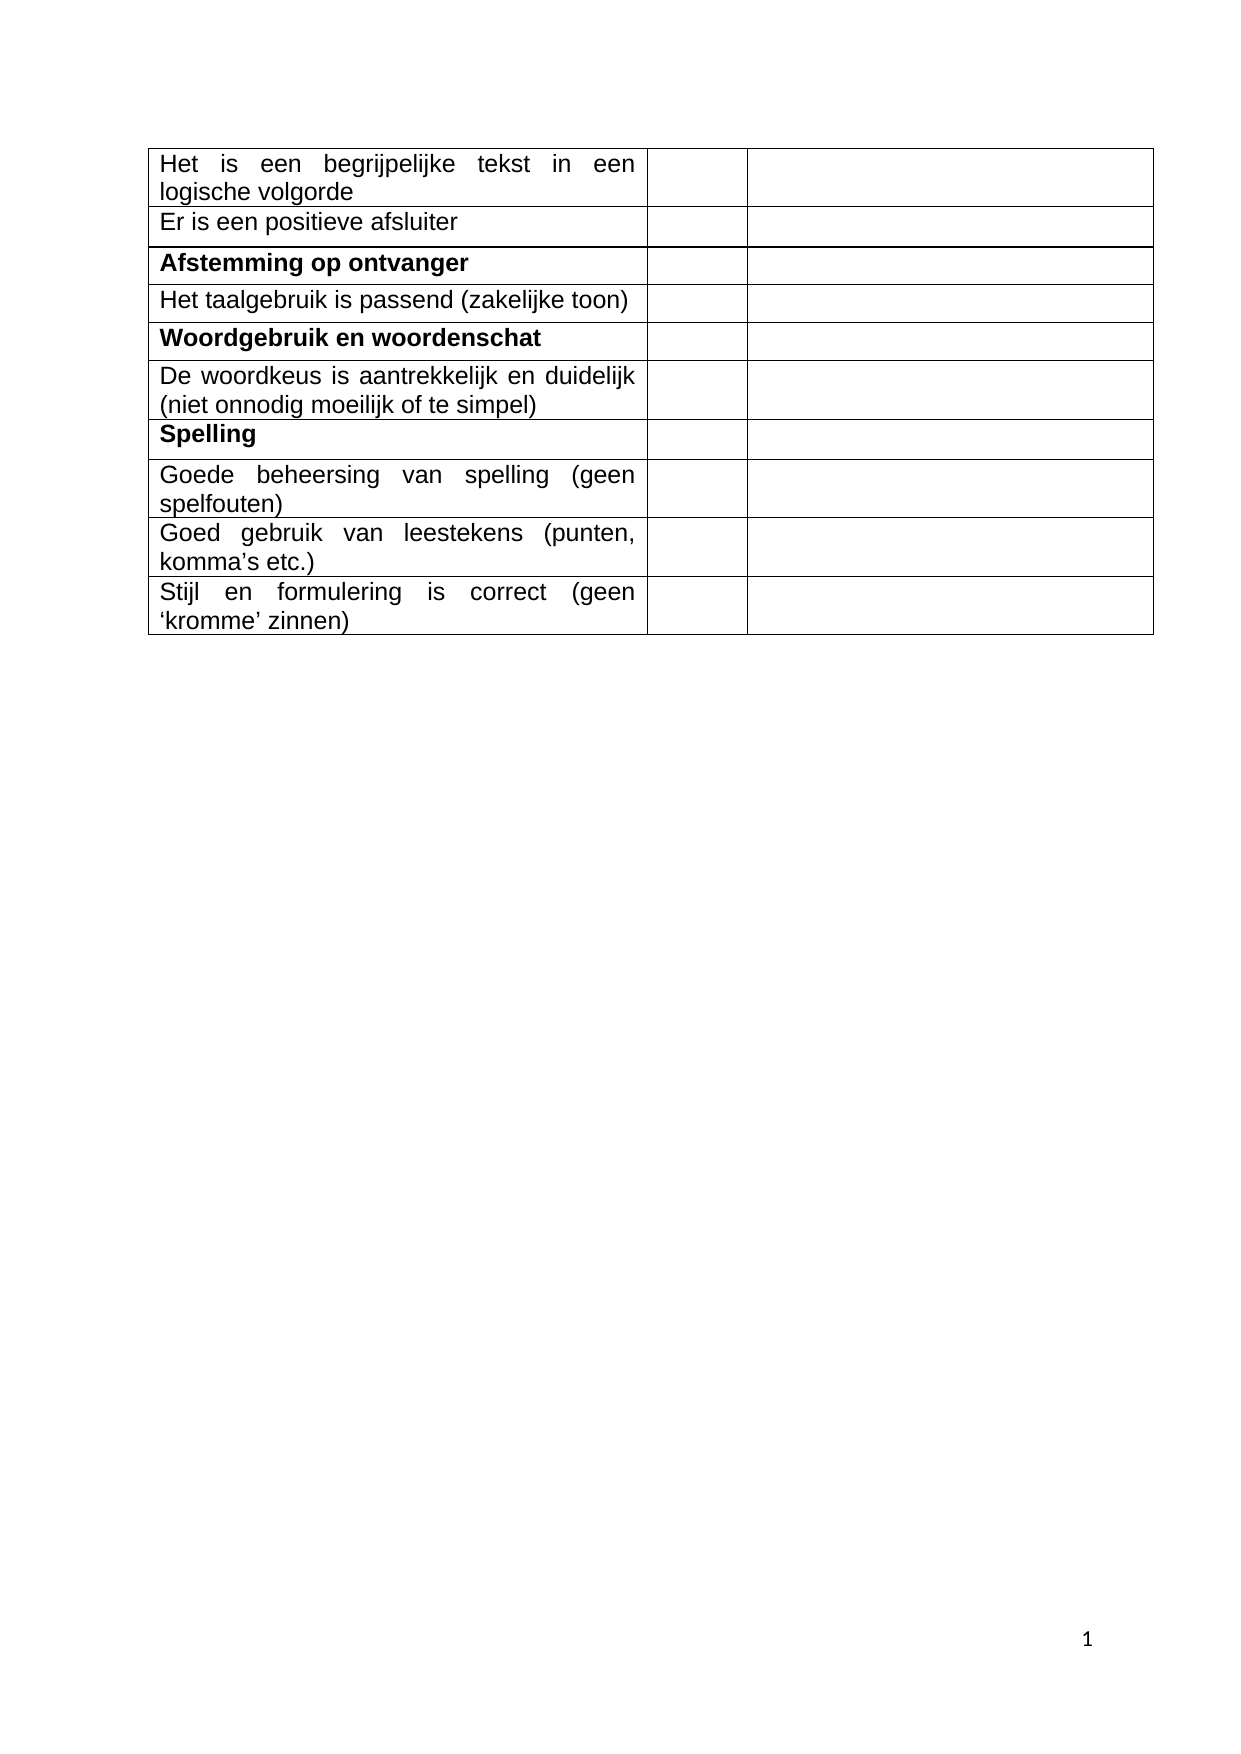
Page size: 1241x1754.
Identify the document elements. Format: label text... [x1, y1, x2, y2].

table_cell [648, 420, 747, 459]
table_cell [648, 207, 747, 246]
table_cell Er is een positieve afsluiter [149, 207, 647, 246]
table_cell Het taalgebruik is passend (zakelijke toon) [149, 285, 647, 322]
table_cell Goed gebruik van leestekens (punten, komma’s etc.) [149, 518, 647, 576]
table_cell Afstemming op ontvanger [149, 248, 647, 284]
table_cell [648, 285, 747, 322]
table_cell [648, 518, 747, 576]
table_cell De woordkeus is aantrekkelijk en duidelijk (niet onnodig moeilijk of te simpel) [149, 361, 647, 418]
table_cell [648, 577, 747, 634]
table_cell [748, 518, 1153, 576]
table_cell [748, 207, 1153, 246]
table_cell [648, 149, 747, 206]
table_cell [648, 248, 747, 284]
table_cell Woordgebruik en woordenschat [149, 323, 647, 360]
table_cell [748, 420, 1153, 459]
table_cell [648, 460, 747, 517]
table_cell [748, 460, 1153, 517]
table_cell [748, 323, 1153, 360]
table_cell [648, 361, 747, 418]
table_cell Spelling [149, 420, 647, 459]
table_cell [748, 361, 1153, 418]
table_cell [748, 577, 1153, 634]
table_cell Goede beheersing van spelling (geen spelfouten) [149, 460, 647, 517]
table_cell [748, 149, 1153, 206]
table_cell [748, 248, 1153, 284]
table_cell [748, 285, 1153, 322]
table_cell [648, 323, 747, 360]
table_cell Het is een begrijpelijke tekst in een logische volgorde [149, 149, 647, 206]
table_cell Stijl en formulering is correct (geen ‘kromme’ zinnen) [149, 577, 647, 634]
